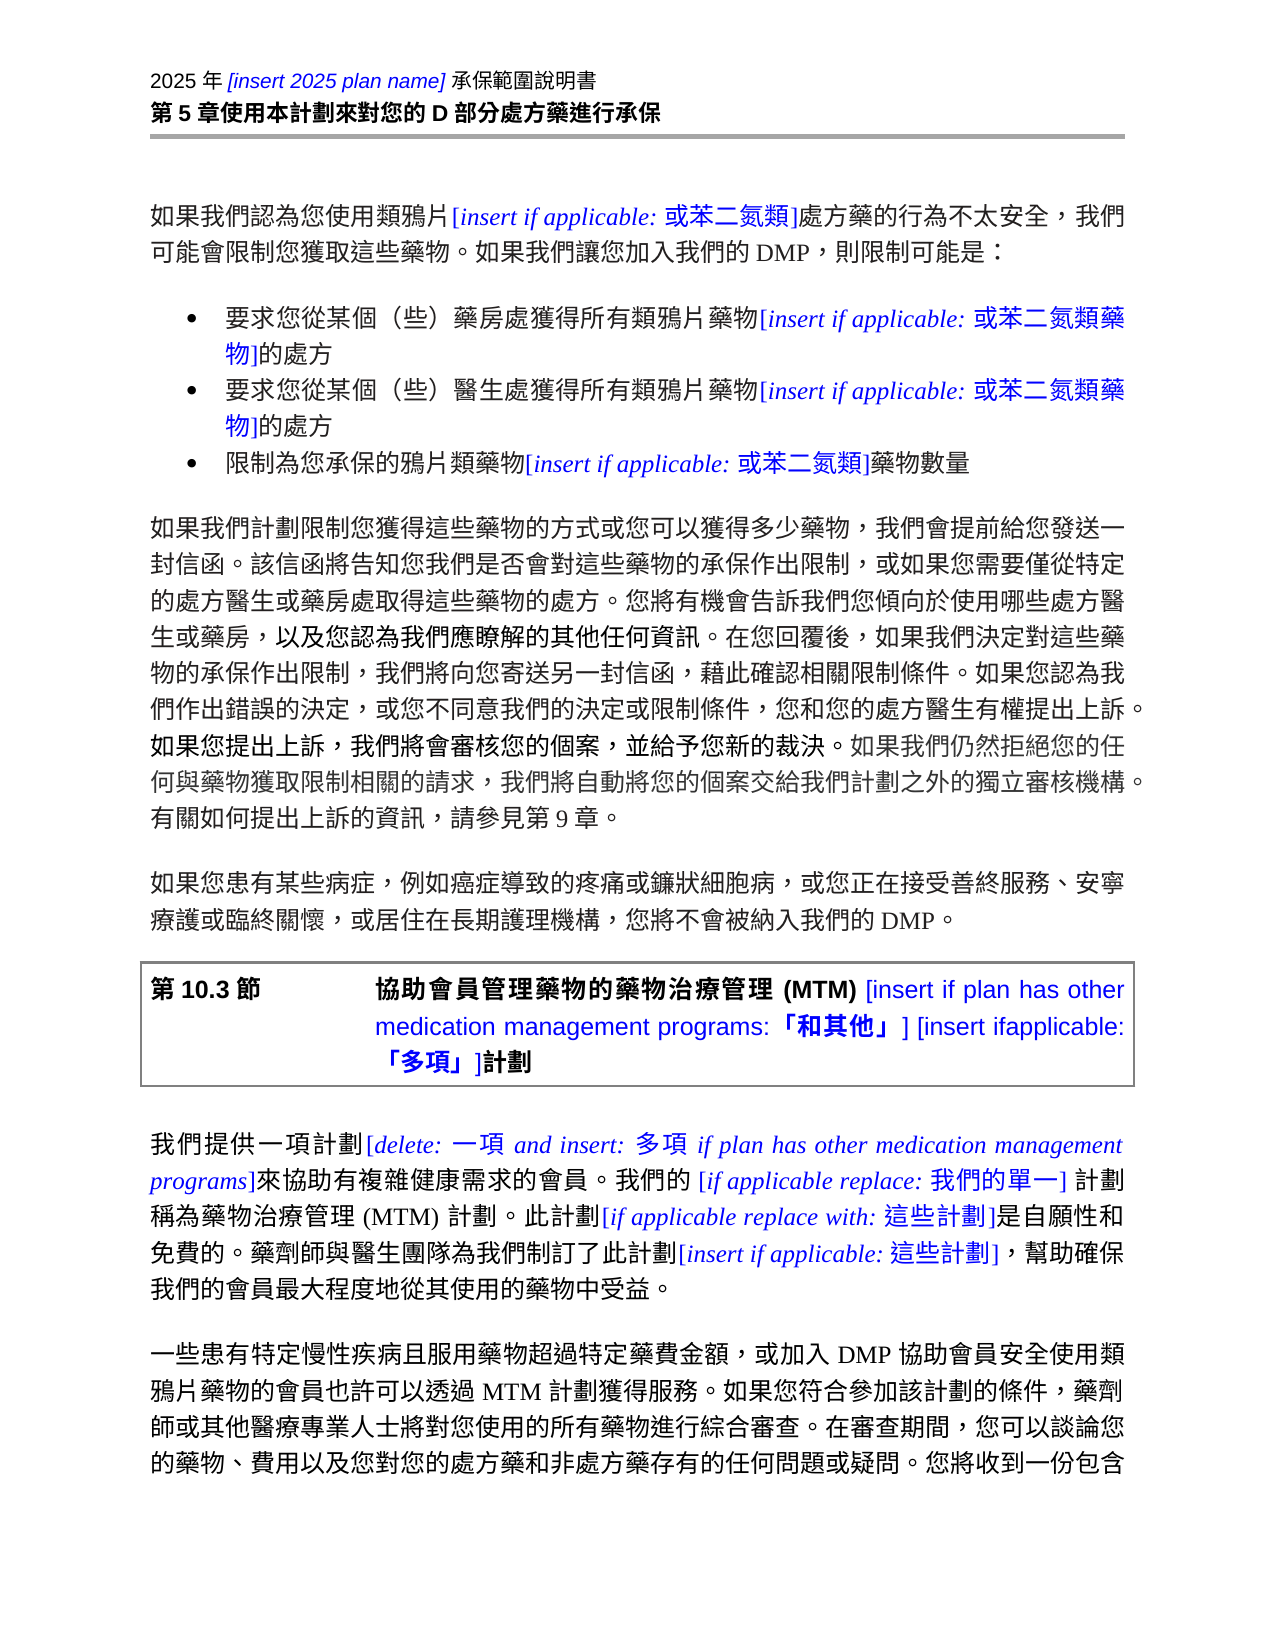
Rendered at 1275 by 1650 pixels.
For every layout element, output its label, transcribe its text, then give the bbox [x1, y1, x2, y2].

text 如果我們計劃限制您獲得這些藥物的方式或您可以獲得多少藥物，我們會提前給您發送一封信函。該信函將告知您我們是否會對這些藥物的承保作出限制，或如果您需要僅從特定的處方醫生或藥房處取得這些藥物的處方。您將有機會告訴我們您傾向於使用哪些處方醫生或藥房，以及您認為我們應瞭解的其他任何資訊。在您回覆後，如果我們決定對這些藥物的承保作出限制，我們將向您寄送另一封信函，藉此確認相關限制條件。如果您認為我們作出錯誤的決定，或您不同意我們的決定或限制條件，您和您的處方醫生有權提出上訴。如果您提出上訴，我們將會審核您的個案，並給予您新的裁決。如果我們仍然拒絕您的任何與藥物獲取限制相關的請求，我們將自動將您的個案交給我們計劃之外的獨立審核機構。有關如何提出上訴的資訊，請參見第 9 章。 [150, 801, 1125, 1127]
subtitle 第 10.2 節 協助會員安全使用類鴉片藥物的藥物管理計劃 (DMP) [142, 264, 1133, 313]
text 我們設立了一項計劃，可以幫助確保會員安全使用處方類鴉片藥物和其他經常被濫用的藥物。這項計劃稱為藥物管理計劃 (DMP)。如果您使用從多個處方醫生或藥房處獲得的類鴉片藥物，或者如果您近期使用了過量的類鴉片藥物，我們可能會與您的處方醫生商談，以確保您對類鴉片藥物的使用是適當的，而且在醫學上是必要的。在諮詢您的處方醫生後，如果我們認為您使用類鴉片[insert if applicable: 或苯二氮類]處方藥的行為不太安全，我們可能會限制您獲取這些藥物。如果我們讓您加入我們的 DMP，則限制可能是： [150, 344, 1125, 561]
list 限制為您承保的鴉片類藥物[insert if applicable: 或苯二氮類]藥物數量 [187, 736, 1125, 772]
text 如果您患有某些病症，例如癌症導致的疼痛或鐮狀細胞病，或您正在接受善終服務、安寧療護或臨終關懷，或居住在長期護理機構，您將不會被納入我們的 DMP。 [150, 1156, 1125, 1229]
text 如果我們在您的用藥上發現可能的問題，我們將會和您的提供者一起更正該問題。 [150, 196, 1125, 233]
list 要求您從某個（些）藥房處獲得所有類鴉片藥物[insert if applicable: 或苯二氮類藥物]的處方 [187, 591, 1125, 663]
list 要求您從某個（些）醫生處獲得所有類鴉片藥物[insert if applicable: 或苯二氮類藥物]的處方 [187, 663, 1125, 736]
